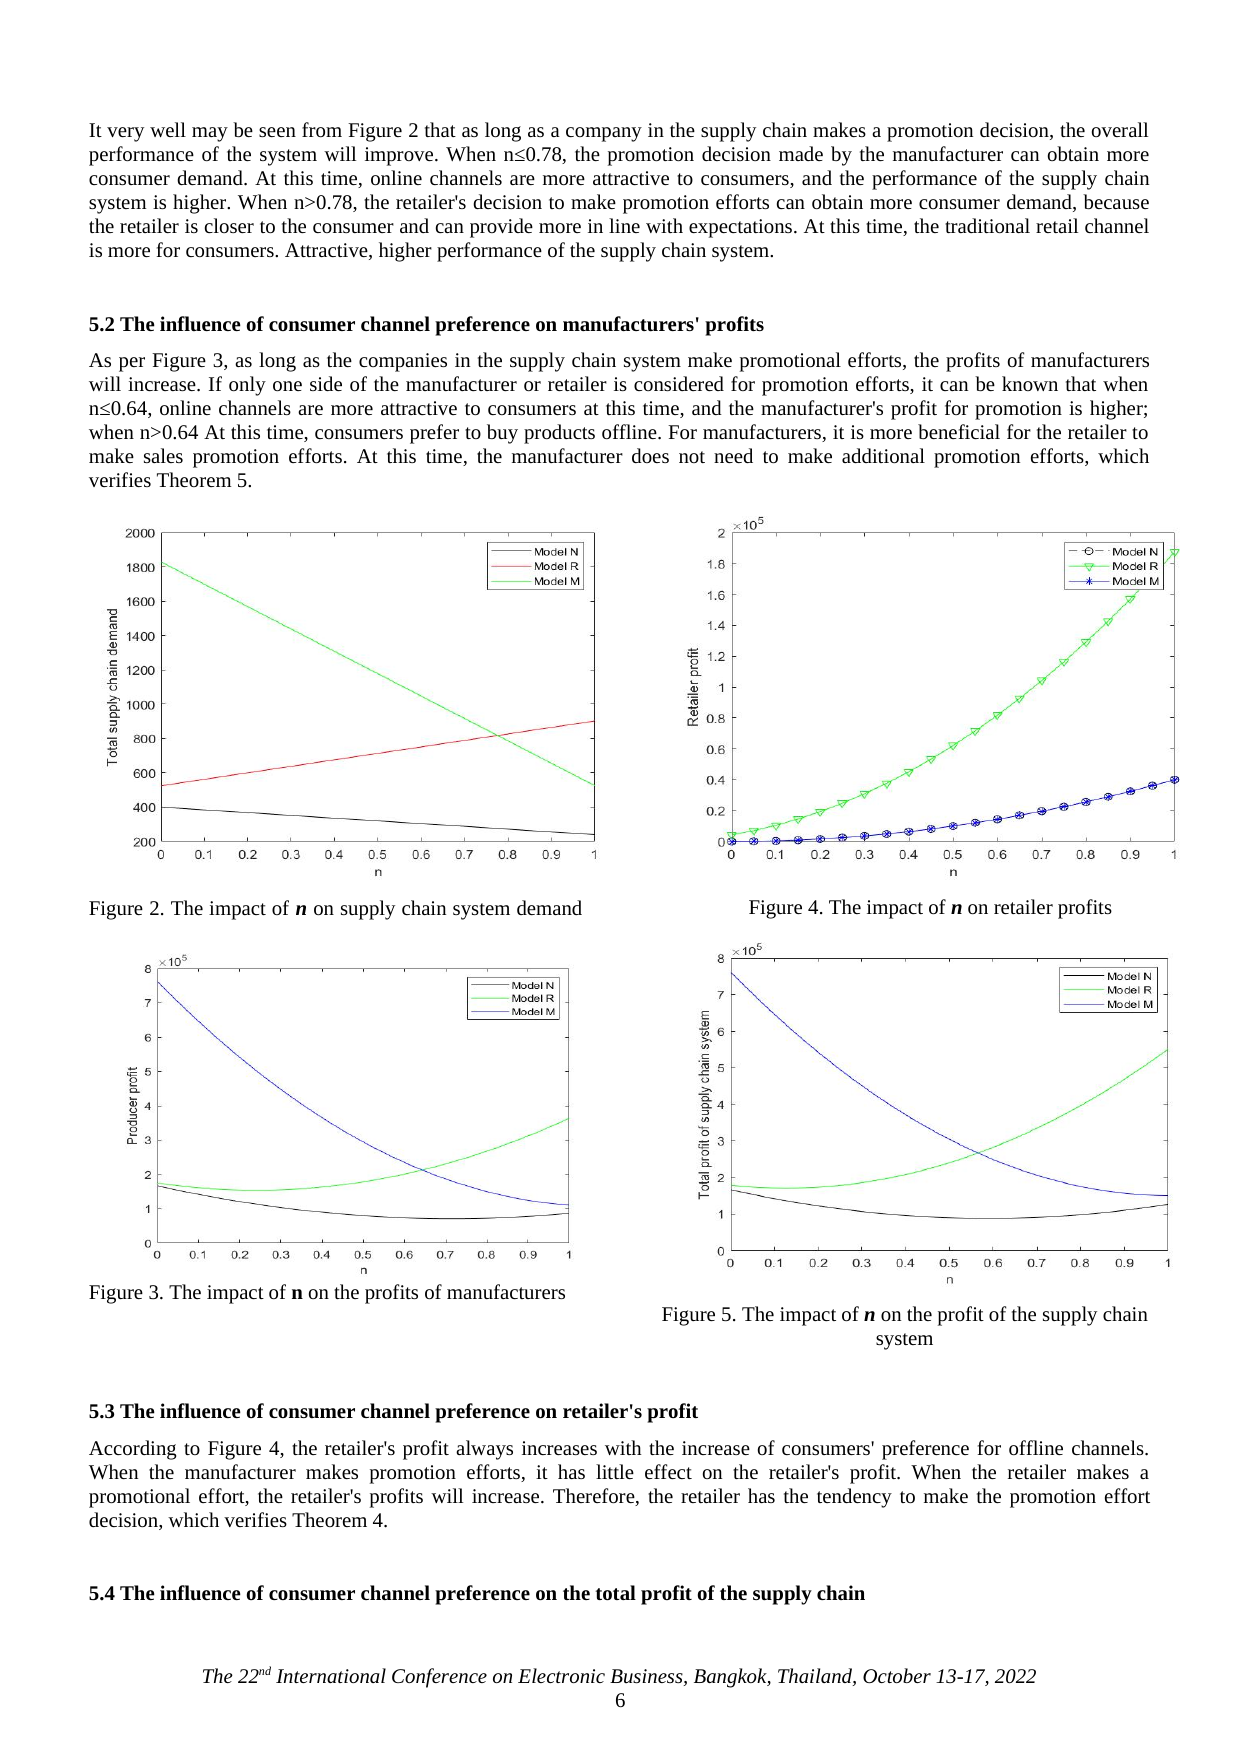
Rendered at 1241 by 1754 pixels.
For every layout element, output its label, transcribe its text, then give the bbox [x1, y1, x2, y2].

text Figure 2. The impact of n on supply chain system demand Figure 3. The impact of n on the profits of manufacturers [89, 896, 583, 943]
picture [88, 943, 619, 1280]
text 5.3 The influence of consumer channel preference on retailer's profit [89, 1399, 1152, 1423]
text 5.2 The influence of consumer channel preference on manufacturers' profits [89, 312, 1152, 336]
text Figure 4. The impact of n on retailer profits [658, 895, 1152, 919]
text Figure 5. The impact of n on the profit of the supply chain system [658, 1302, 1152, 1350]
text According to Figure 4, the retailer's profit always increases with the increase of consumers' preference for offline channels. When the manufacturer makes promotion efforts, it has little effect on the retailer's profit. When the retailer makes a promotional effort, the retailer's profits will increase. Therefore, the retailer has the tendency to make the promotion effort decision, which verifies Theorem 4. [89, 1436, 1152, 1532]
picture [88, 505, 621, 883]
text As per Figure 3, as long as the companies in the supply chain system make promotional efforts, the profits of manufacturers will increase. If only one side of the manufacturer or retailer is considered for promotion efforts, it can be known that when n≤0.64, online channels are more attractive to consumers at this time, and the manufacturer's profit for promotion is higher; when n>0.64 At this time, consumers prefer to buy products offline. For manufacturers, it is more beneficial for the retailer to make sales promotion efforts. At this time, the manufacturer does not need to make additional promotion efforts, which verifies Theorem 5. [89, 348, 1152, 492]
picture [657, 931, 1221, 1290]
text Figure 2. The impact of n on supply chain system demand Figure 3. The impact of n on the profits of manufacturers [89, 1280, 583, 1304]
text It very well may be seen from Figure 2 that as long as a company in the supply chain makes a promotion decision, the overall performance of the system will improve. When n≤0.78, the promotion decision made by the manufacturer can obtain more consumer demand. At this time, online channels are more attractive to consumers, and the performance of the supply chain system is higher. When n>0.78, the retailer's decision to make promotion efforts can obtain more consumer demand, because the retailer is closer to the consumer and can provide more in line with expectations. At this time, the traditional retail channel is more for consumers. Attractive, higher performance of the supply chain system. [89, 118, 1152, 262]
text 5.4 The influence of consumer channel preference on the total profit of the supply chain [89, 1581, 1152, 1605]
picture [657, 505, 1228, 883]
